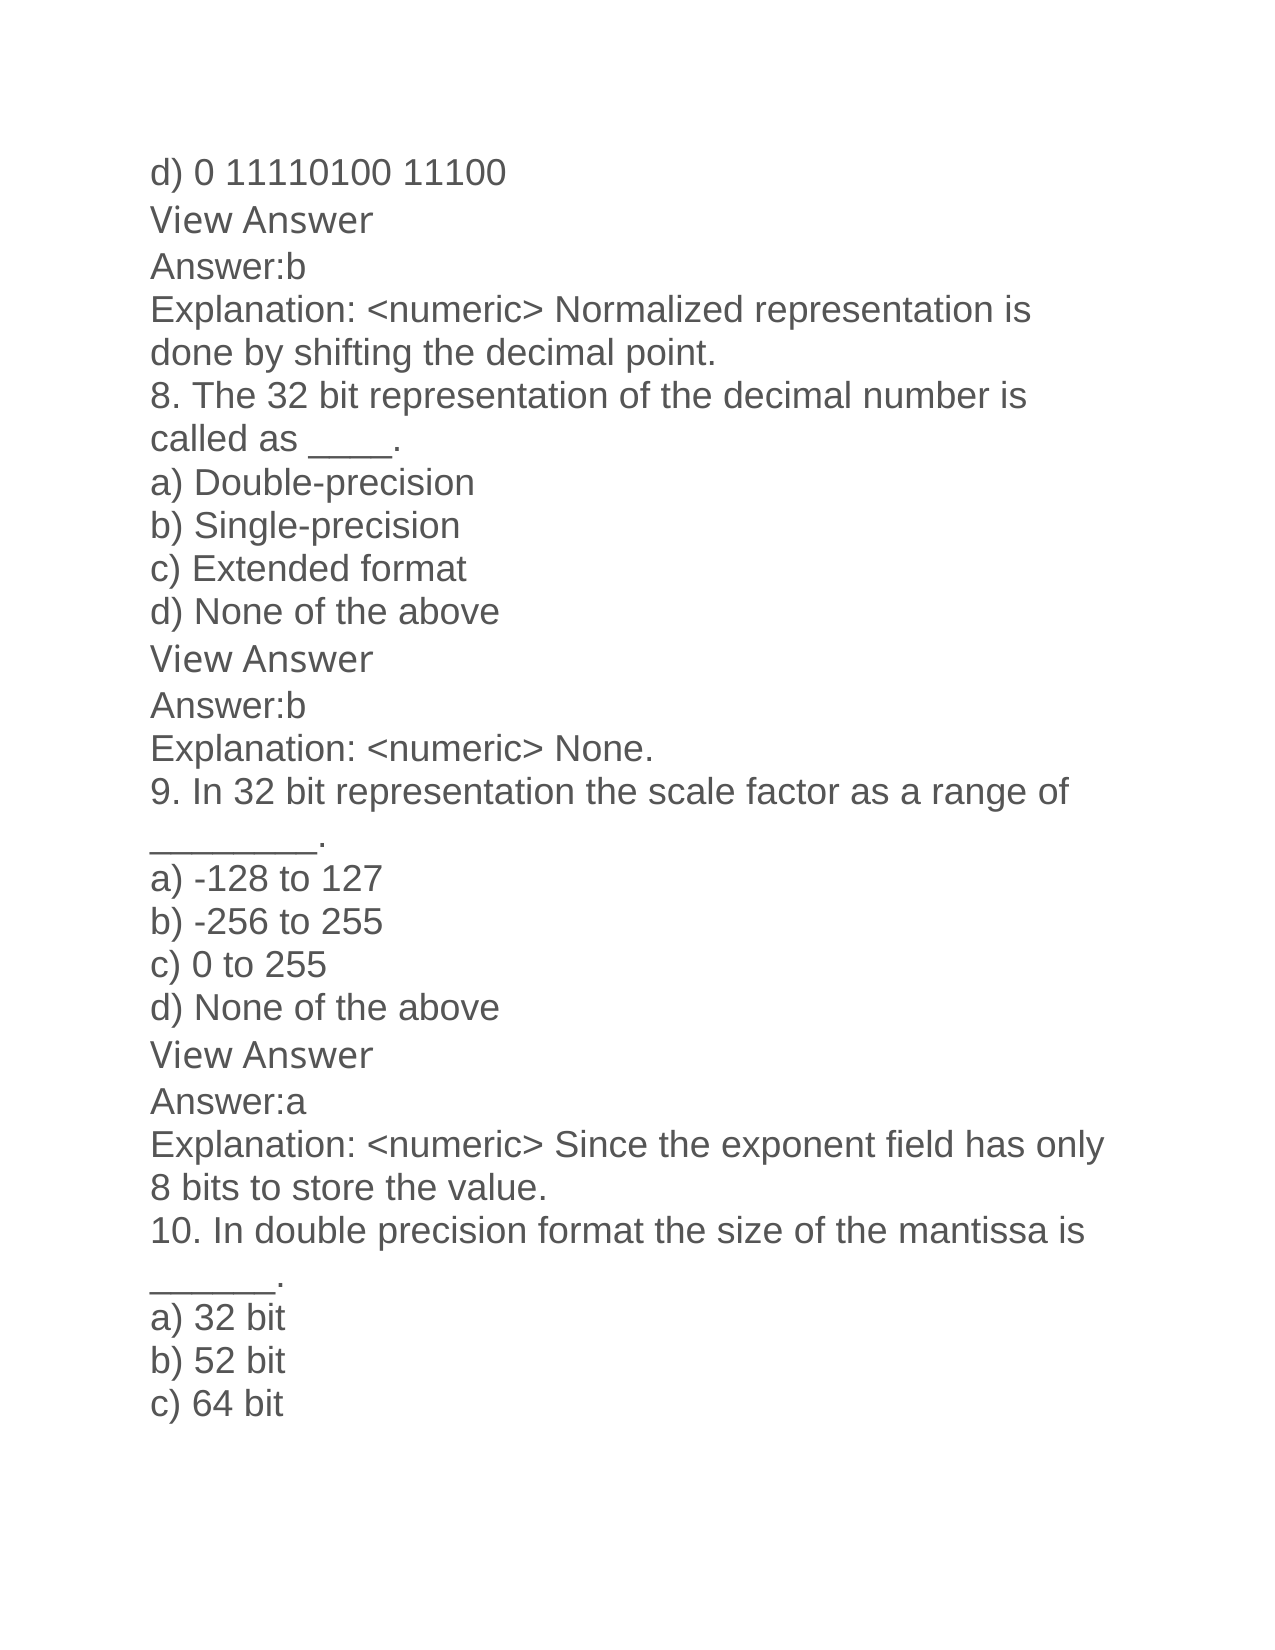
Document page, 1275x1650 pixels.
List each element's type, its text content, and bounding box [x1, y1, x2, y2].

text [150, 1209, 1125, 1424]
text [150, 150, 1125, 244]
text Answer:b Explanation: <numeric> None. [150, 683, 1125, 769]
text 9. In 32 bit representation the scale factor as a range of ________. a) -128 to 127 b) -256 to 255 c) 0 to 255 d) None of the above View Answer [150, 769, 1125, 1079]
text 8. The 32 bit representation of the decimal number is called as ____. a) Double-precision b) Single-precision c) Extended format d) None of the above View Answer [150, 373, 1125, 683]
text Answer:a Explanation: <numeric> Since the exponent field has only 8 bits to store the value. [150, 1079, 1125, 1209]
text Answer:b Explanation: <numeric> Normalized representation is done by shifting the decimal point. [150, 244, 1125, 373]
